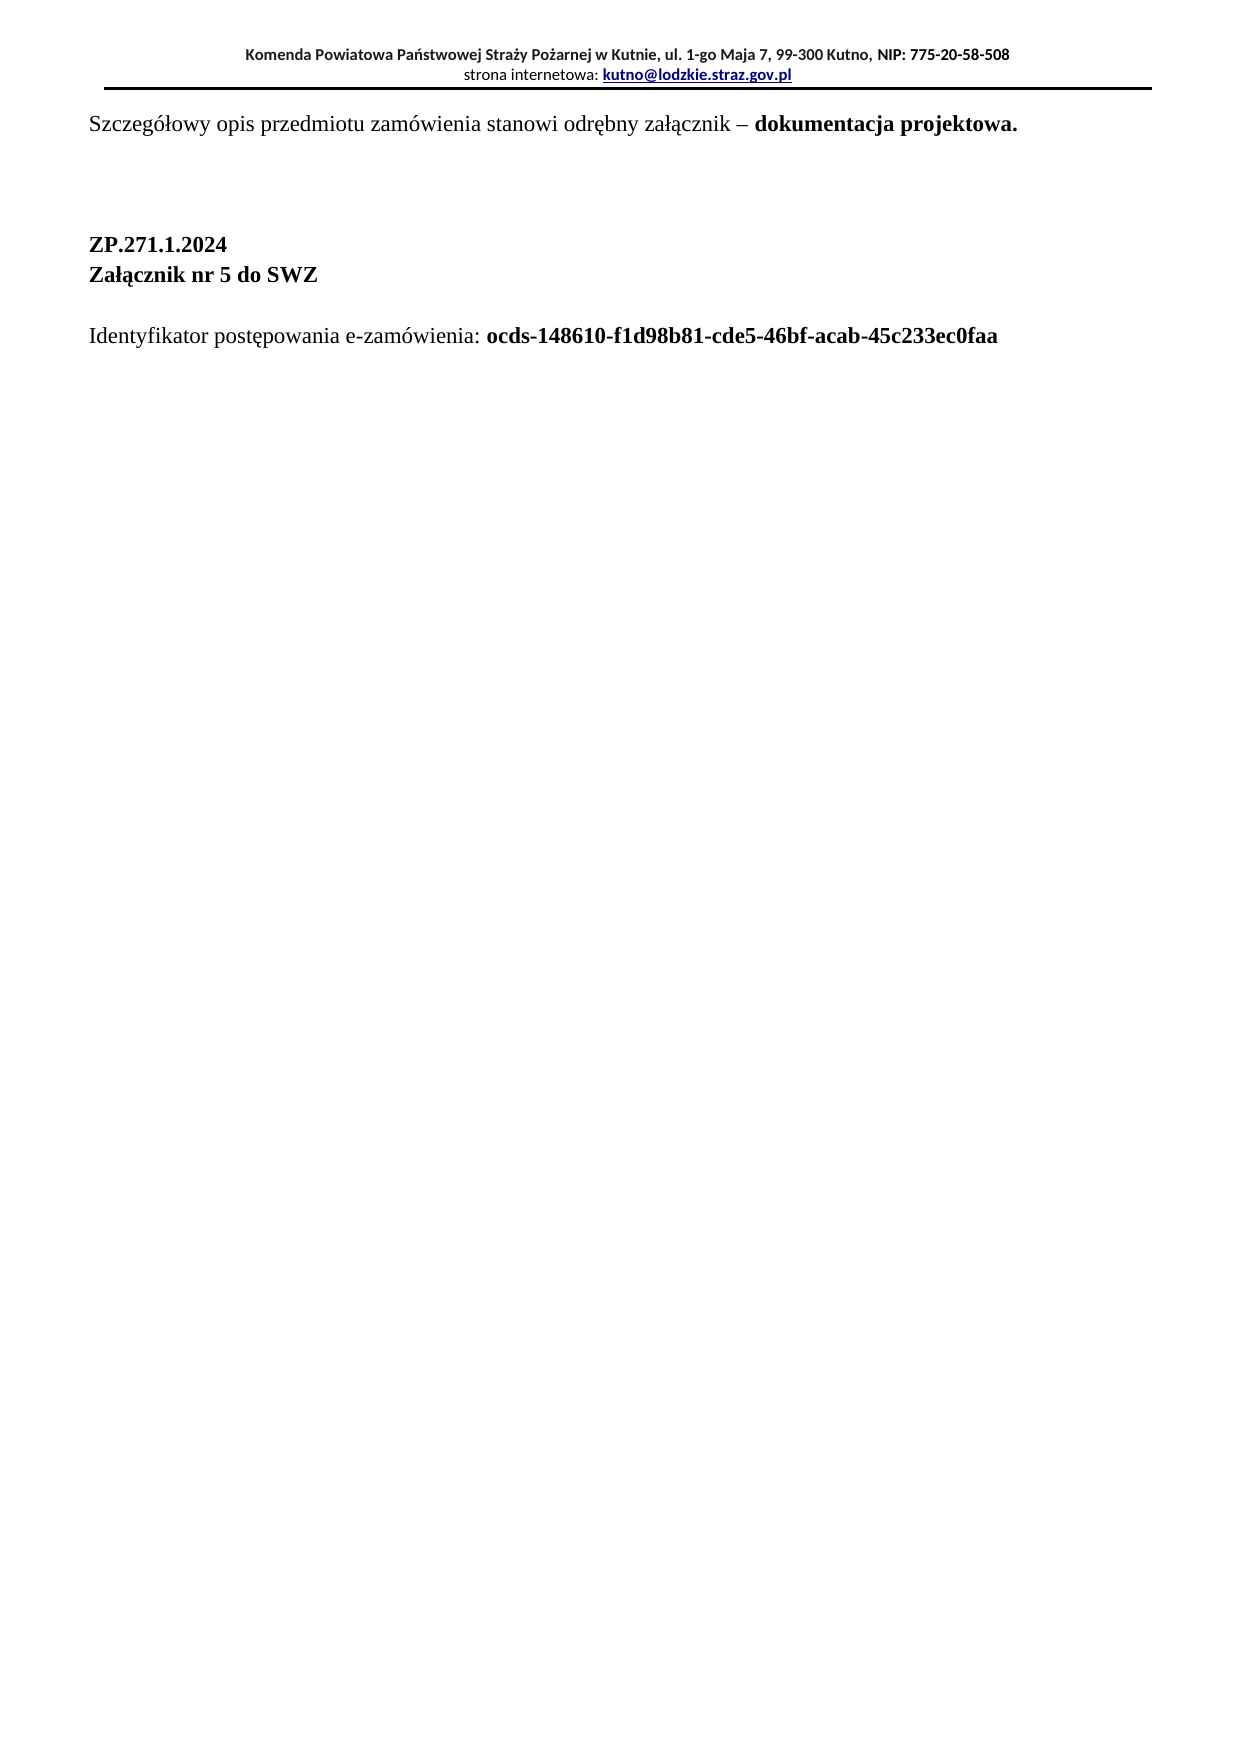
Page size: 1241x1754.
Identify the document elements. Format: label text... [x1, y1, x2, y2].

text Szczegółowy opis przedmiotu zamówienia stanowi odrębny załącznik – dokumentacja projektowa. [89, 111, 1152, 137]
text Identyfikator postępowania e-zamówienia: ocds-148610-f1d98b81-cde5-46bf-acab-45c233ec0faa [89, 322, 1152, 348]
text Załącznik nr 5 do SWZ [89, 262, 1152, 288]
text ZP.271.1.2024 [89, 231, 1152, 258]
